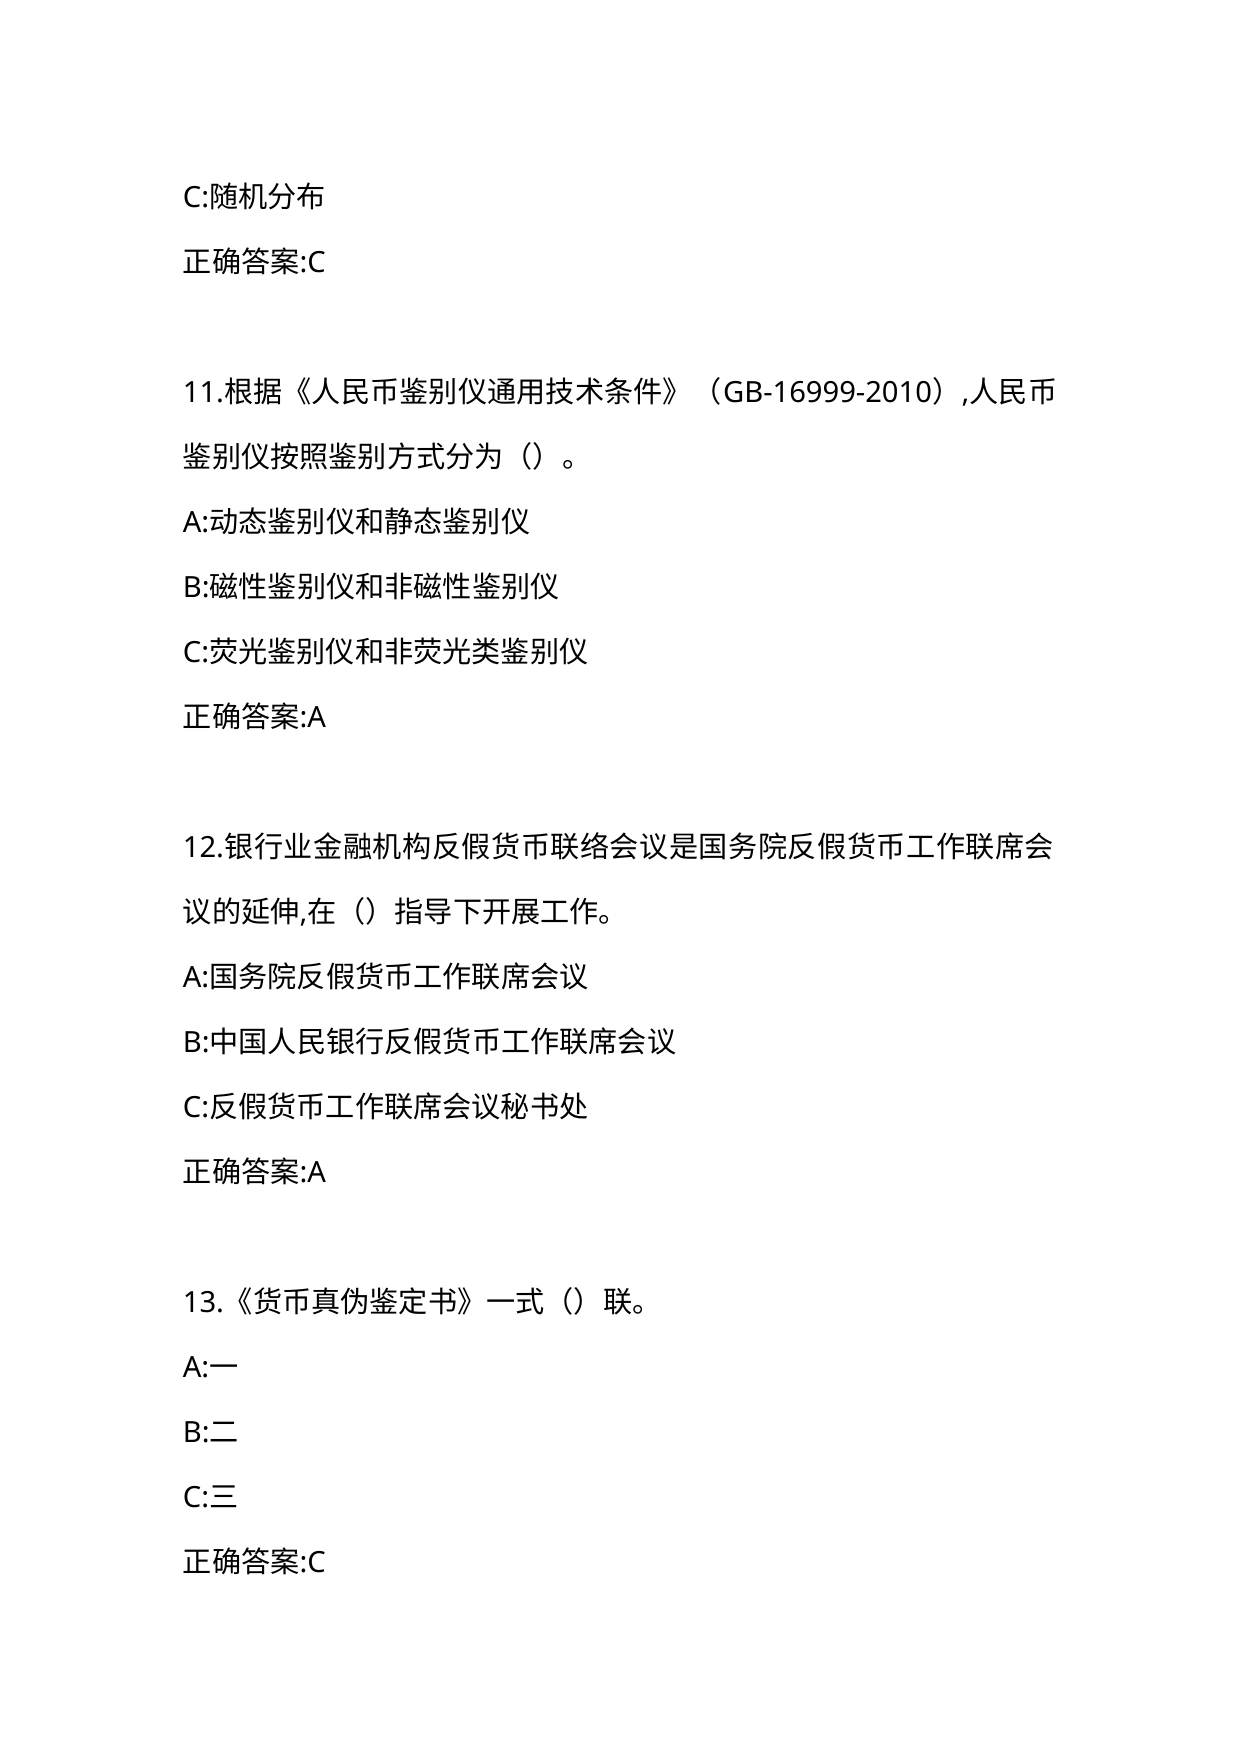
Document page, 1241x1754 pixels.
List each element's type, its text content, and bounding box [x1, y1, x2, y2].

text 正确答案:A [183, 682, 1058, 747]
text C:反假货币工作联席会议秘书处 [183, 1072, 1058, 1137]
text 正确答案:C [183, 1527, 1058, 1592]
text C:三 [183, 1462, 1058, 1527]
text C:荧光鉴别仪和非荧光类鉴别仪 [183, 617, 1058, 682]
text A:国务院反假货币工作联席会议 [183, 942, 1058, 1007]
text 13.《货币真伪鉴定书》一式（）联。 [183, 1267, 1058, 1332]
text 12.银行业金融机构反假货币联络会议是国务院反假货币工作联席会议的延伸,在（）指导下开展工作。 [183, 812, 1058, 942]
text A:动态鉴别仪和静态鉴别仪 [183, 487, 1058, 552]
text B:中国人民银行反假货币工作联席会议 [183, 1007, 1058, 1072]
text C:随机分布 [183, 162, 1058, 227]
text A:一 [183, 1332, 1058, 1397]
text 正确答案:A [183, 1137, 1058, 1202]
text B:磁性鉴别仪和非磁性鉴别仪 [183, 552, 1058, 617]
text 正确答案:C [183, 227, 1058, 292]
text 11.根据《人民币鉴别仪通用技术条件》（GB-16999-2010）,人民币鉴别仪按照鉴别方式分为（）。 [183, 357, 1058, 487]
text B:二 [183, 1397, 1058, 1462]
